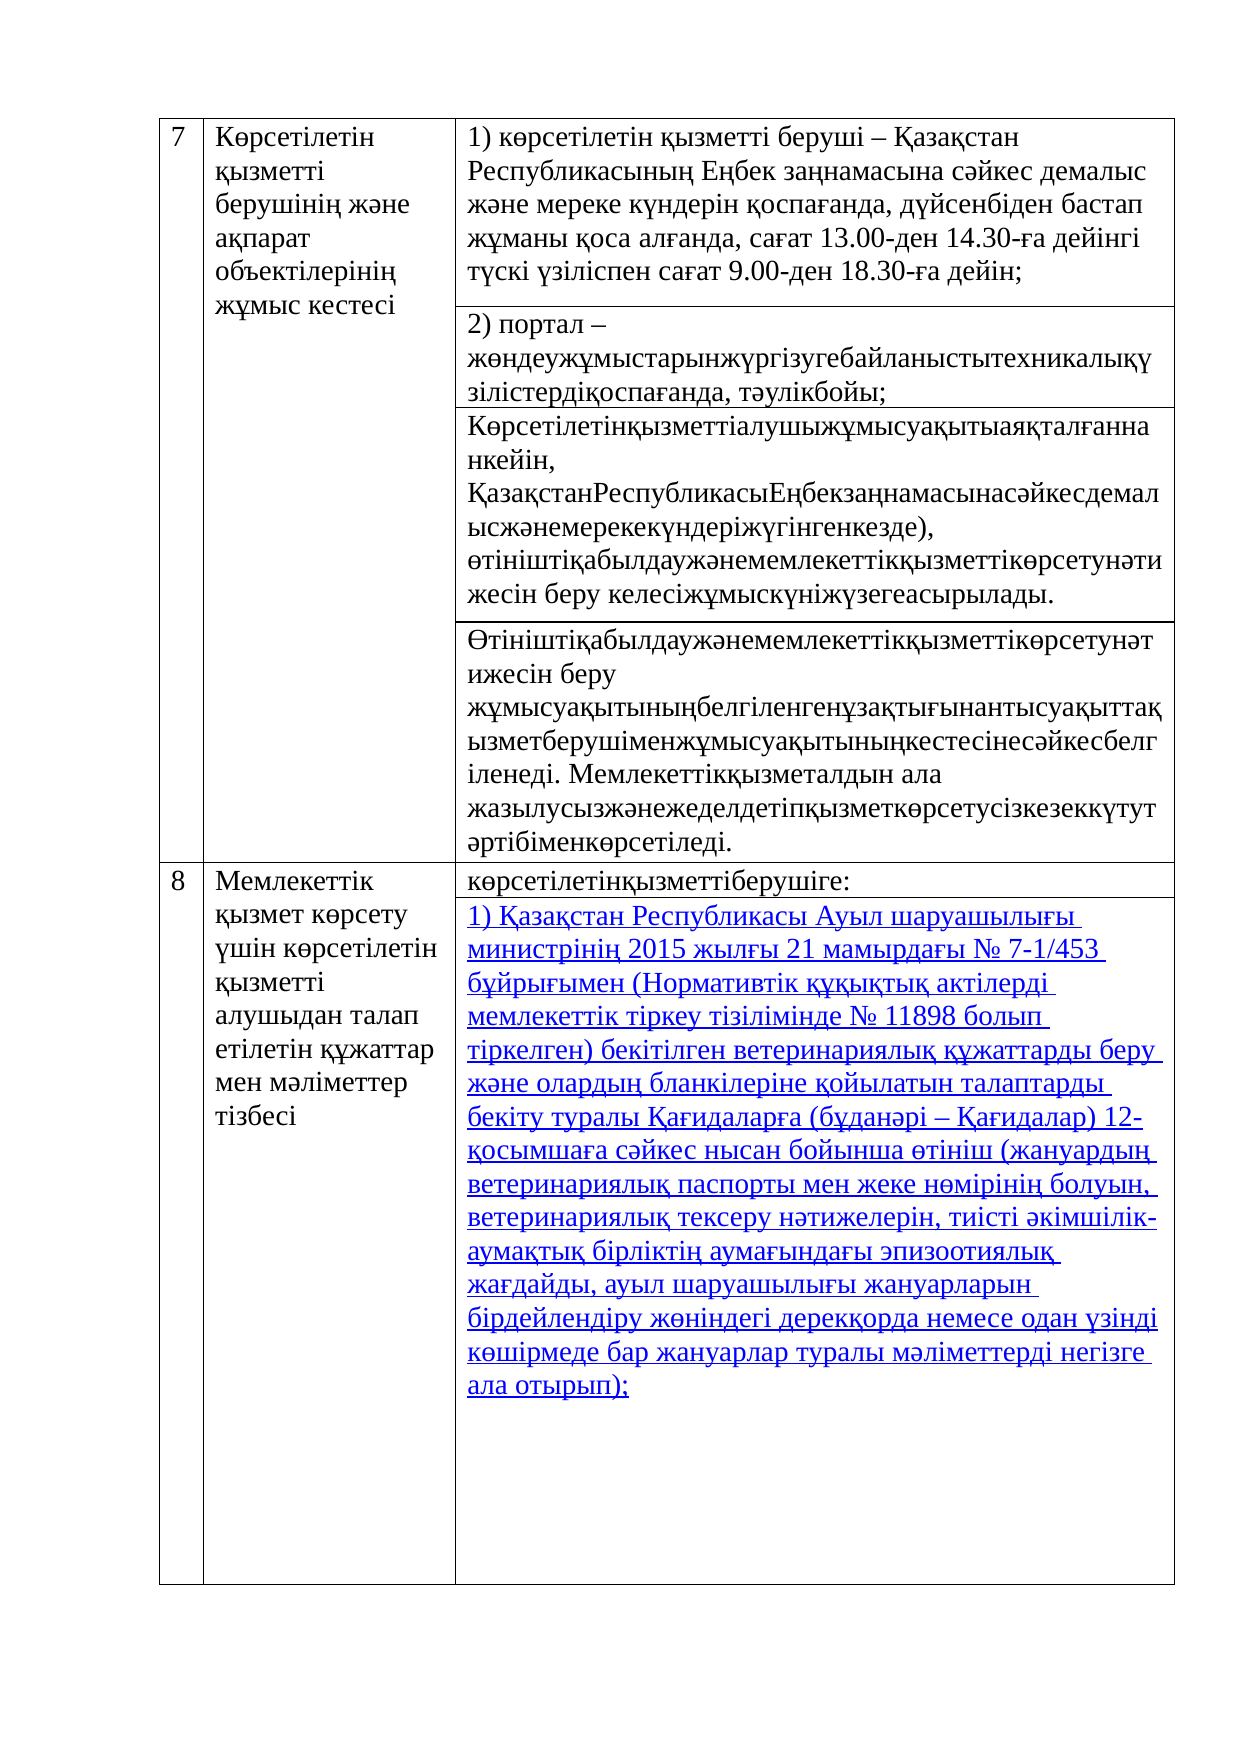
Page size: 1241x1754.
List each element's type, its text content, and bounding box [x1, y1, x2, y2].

table_cell 1) көрсетілетін қызметті беруші – Қазақстан Республикасының Еңбек заңнамасына сәйкес демалыс және мереке күндерін қоспағанда, дүйсенбіден бастап жұманы қоса алғанда, сағат 13.00-ден 14.30-ға дейінгі түскі үзіліспен сағат 9.00-ден 18.30-ға дейін; [456, 119, 1174, 306]
table_cell Көрсетілетін қызметті берушінің және ақпарат объектілерінің жұмыс кестесі [204, 119, 455, 862]
table_cell 1) Қазақстан Республикасы Ауыл шаруашылығы министрінің 2015 жылғы 21 мамырдағы № 7-1/453 бұйрығымен (Нормативтік құқықтық актілерді мемлекеттік тіркеу тізілімінде № 11898 болып тіркелген) бекітілген ветеринариялық құжаттарды беру және олардың бланкілеріне қойылатын талаптарды бекіту туралы Қағидаларға (бұданәрі – Қағидалар) 12-қосымшаға сәйкес нысан бойынша өтініш (жануардың ветеринариялық паспорты мен жеке нөмірінің болуын, ветеринариялық тексеру нәтижелерін, тиісті әкімшілік-аумақтық бірліктің аумағындағы эпизоотиялық жағдайды, ауыл шаруашылығы жануарларын бірдейлендіру жөніндегі дерекқорда немесе одан үзінді көшірмеде бар жануарлар туралы мәліметтерді негізге ала отырып); [456, 898, 1174, 1584]
table_cell 7 [160, 119, 203, 862]
table_cell 8 [160, 863, 203, 1584]
table_cell Мемлекеттік қызмет көрсету үшін көрсетілетін қызметті алушыдан талап етілетін құжаттар мен мәліметтер тізбесі [204, 863, 455, 1584]
table_cell 2) портал – жөндеужұмыстарынжүргізугебайланыстытехникалықүзілістердіқоспағанда, тәулікбойы; [456, 307, 1174, 407]
table_cell көрсетілетінқызметтіберушіге: [456, 863, 1174, 897]
table_cell Көрсетілетінқызметтіалушыжұмысуақытыаяқталғаннанкейін, ҚазақстанРеспубликасыЕңбекзаңнамасынасәйкесдемалысжәнемерекекүндеріжүгінгенкезде), өтініштіқабылдаужәнемемлекеттікқызметтікөрсетунәтижесін беру келесіжұмыскүніжүзегеасырылады. [456, 408, 1174, 621]
table_cell Өтініштіқабылдаужәнемемлекеттікқызметтікөрсетунәтижесін беру жұмысуақытыныңбелгіленгенұзақтығынантысуақыттақызметберушіменжұмысуақытыныңкестесінесәйкесбелгіленеді. Мемлекеттікқызметалдын ала жазылусызжәнежеделдетіпқызметкөрсетусізкезеккүтутәртібіменкөрсетіледі. [456, 623, 1174, 862]
